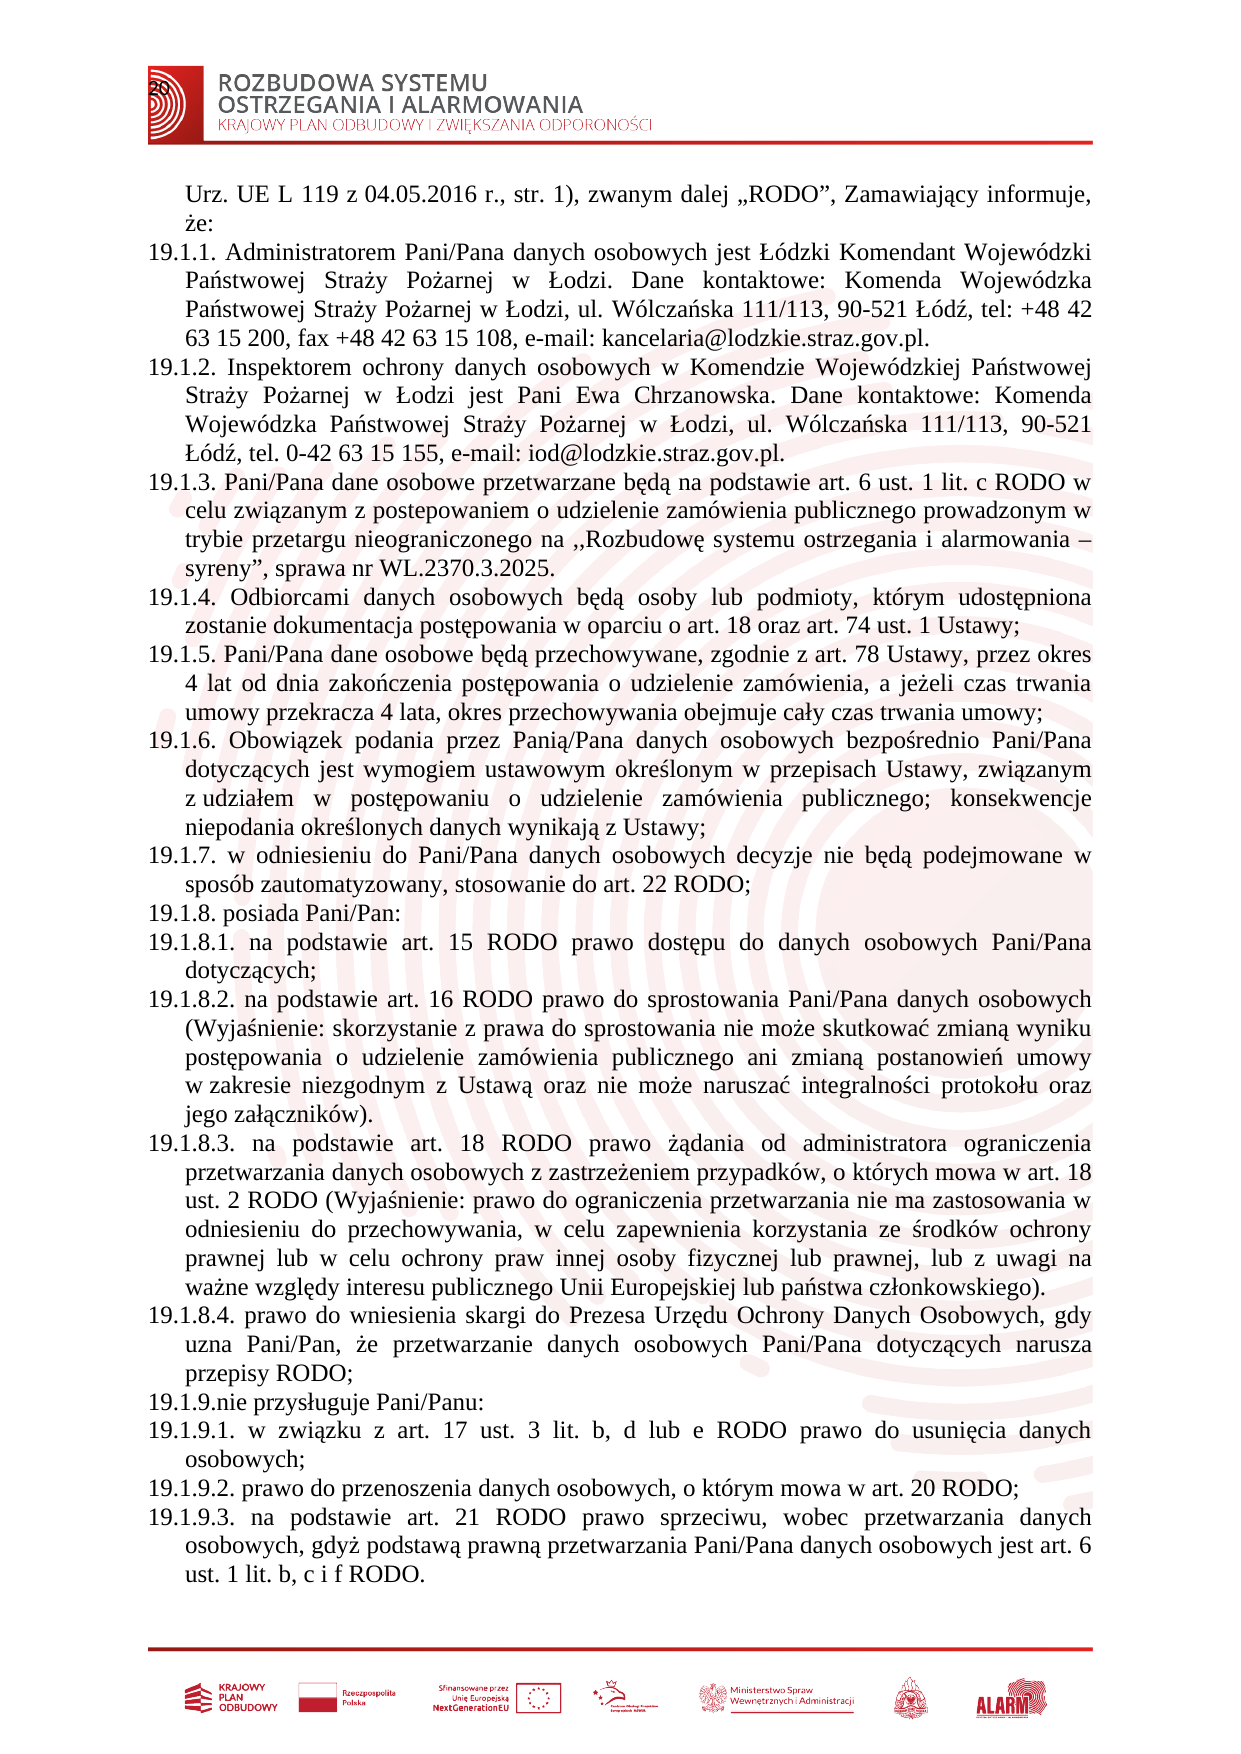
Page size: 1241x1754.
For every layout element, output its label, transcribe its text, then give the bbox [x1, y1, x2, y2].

text 19.1.8.2. na podstawie art. 16 RODO prawo do sprostowania Pani/Pana danych osobowych (Wyjaśnienie: skorzystanie z prawa do sprostowania nie może skutkować zmianą wyniku postępowania o udzielenie zamówienia publicznego ani zmianą postanowień umowy w zakresie niezgodnym z Ustawą oraz nie może naruszać integralności protokołu oraz jego załączników). [148, 984, 1093, 1128]
text 19.1.5. Pani/Pana dane osobowe będą przechowywane, zgodnie z art. 78 Ustawy, przez okres 4 lat od dnia zakończenia postępowania o udzielenie zamówienia, a jeżeli czas trwania umowy przekracza 4 lata, okres przechowywania obejmuje cały czas trwania umowy; [148, 639, 1093, 725]
text 19.1.3. Pani/Pana dane osobowe przetwarzane będą na podstawie art. 6 ust. 1 lit. c RODO w celu związanym z postepowaniem o udzielenie zamówienia publicznego prowadzonym w trybie przetargu nieograniczonego na ,,Rozbudowę systemu ostrzegania i alarmowania – syreny”, sprawa nr WL.2370.3.2025. [148, 467, 1093, 582]
text 19.1.7. w odniesieniu do Pani/Pana danych osobowych decyzje nie będą podejmowane w sposób zautomatyzowany, stosowanie do art. 22 RODO; [148, 840, 1093, 898]
text 19.1.8.3. na podstawie art. 18 RODO prawo żądania od administratora ograniczenia przetwarzania danych osobowych z zastrzeżeniem przypadków, o których mowa w art. 18 ust. 2 RODO (Wyjaśnienie: prawo do ograniczenia przetwarzania nie ma zastosowania w odniesieniu do przechowywania, w celu zapewnienia korzystania ze środków ochrony prawnej lub w celu ochrony praw innej osoby fizycznej lub prawnej, lub z uwagi na ważne względy interesu publicznego Unii Europejskiej lub państwa członkowskiego). [148, 1128, 1093, 1300]
text 19.1.8. posiada Pani/Pan: [148, 898, 1093, 927]
text 19.1.4. Odbiorcami danych osobowych będą osoby lub podmioty, którym udostępniona zostanie dokumentacja postępowania w oparciu o art. 18 oraz art. 74 ust. 1 Ustawy; [148, 582, 1093, 639]
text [148, 179, 1093, 237]
text 19.1.9.2. prawo do przenoszenia danych osobowych, o którym mowa w art. 20 RODO; [148, 1473, 1093, 1502]
text 19.1.9.3. na podstawie art. 21 RODO prawo sprzeciwu, wobec przetwarzania danych osobowych, gdyż podstawą prawną przetwarzania Pani/Pana danych osobowych jest art. 6 ust. 1 lit. b, c i f RODO. [148, 1502, 1093, 1588]
picture [0, 15, 1241, 1754]
text 19.1.8.1. na podstawie art. 15 RODO prawo dostępu do danych osobowych Pani/Pana dotyczących; [148, 927, 1093, 984]
text 19.1.8.4. prawo do wniesienia skargi do Prezesa Urzędu Ochrony Danych Osobowych, gdy uzna Pani/Pan, że przetwarzanie danych osobowych Pani/Pana dotyczących narusza przepisy RODO; [148, 1300, 1093, 1387]
text 19.1.9.nie przysługuje Pani/Panu: [148, 1387, 1093, 1415]
text 19.1.6. Obowiązek podania przez Panią/Pana danych osobowych bezpośrednio Pani/Pana dotyczących jest wymogiem ustawowym określonym w przepisach Ustawy, związanym z udziałem w postępowaniu o udzielenie zamówienia publicznego; konsekwencje niepodania określonych danych wynikają z Ustawy; [148, 725, 1093, 840]
text 19.1.2. Inspektorem ochrony danych osobowych w Komendzie Wojewódzkiej Państwowej Straży Pożarnej w Łodzi jest Pani Ewa Chrzanowska. Dane kontaktowe: Komenda Wojewódzka Państwowej Straży Pożarnej w Łodzi, ul. Wólczańska 111/113, 90-521 Łódź, tel. 0-42 63 15 155, e-mail: iod@lodzkie.straz.gov.pl. [148, 352, 1093, 467]
text 19.1.9.1. w związku z art. 17 ust. 3 lit. b, d lub e RODO prawo do usunięcia danych osobowych; [148, 1415, 1093, 1473]
text 19.1.1. Administratorem Pani/Pana danych osobowych jest Łódzki Komendant Wojewódzki Państwowej Straży Pożarnej w Łodzi. Dane kontaktowe: Komenda Wojewódzka Państwowej Straży Pożarnej w Łodzi, ul. Wólczańska 111/113, 90-521 Łódź, tel: +48 42 63 15 200, fax +48 42 63 15 108, e-mail: kancelaria@lodzkie.straz.gov.pl. [148, 237, 1093, 352]
